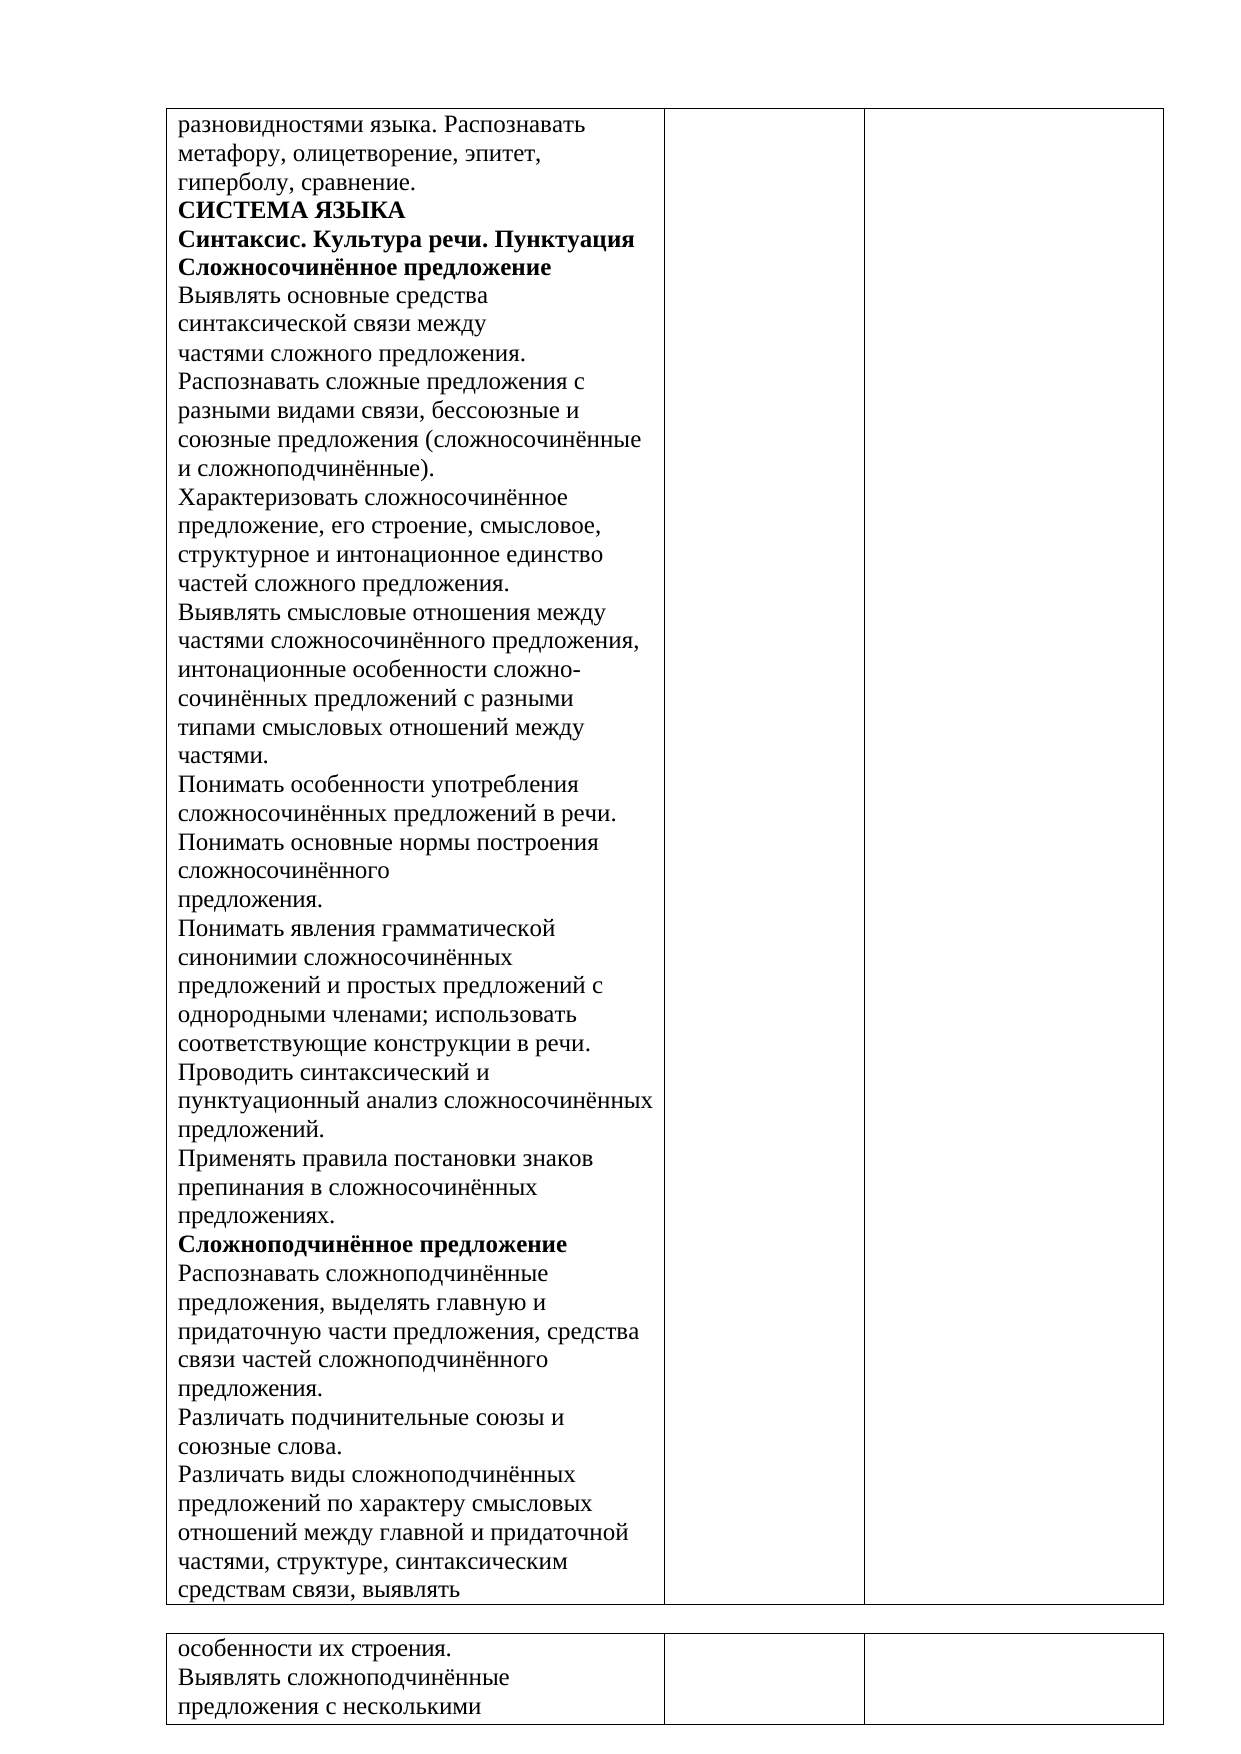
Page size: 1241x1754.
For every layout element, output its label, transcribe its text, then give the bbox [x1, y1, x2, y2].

table_header [665, 109, 864, 1603]
table_header [865, 1634, 1163, 1724]
table_header разновидностями языка. Распознавать метафору, олицетворение, эпитет, гиперболу, сравнение. СИСТЕМА ЯЗЫКА Cинтаксис. Культура речи. Пунктуация Сложносочинённое предложение Выявлять основные средства синтаксической связи между частями сложного предложения. Распознавать сложные предложения с разными видами связи, бессоюзные и союзные предложения (сложносочинённые и сложноподчинённые). Характеризовать сложносочинённое предложение, его строение, смысловое, структурное и интонационное единство частей сложного предложения. Выявлять смысловые отношения между частями сложносочинённого предложения, интонационные особенности сложно- сочинённых предложений с разными типами смысловых отношений между частями. Понимать особенности употребления сложносочинённых предложений в речи. Понимать основные нормы построения сложносочинённого предложения. Понимать явления грамматической синонимии сложносочинённых предложений и простых предложений с однородными членами; использовать соответствующие конструкции в речи. Проводить синтаксический и пунктуационный анализ сложносочинённых предложений. Применять правила постановки знаков препинания в сложносочинённых предложениях. Сложноподчинённое предложение Распознавать сложноподчинённые предложения, выделять главную и придаточную части предложения, средства связи частей сложноподчинённого предложения. Различать подчинительные союзы и союзные слова. Различать виды сложноподчинённых предложений по характеру смысловых отношений между главной и придаточной частями, структуре, синтаксическим средствам связи, выявлять [167, 109, 664, 1603]
table_header [665, 1634, 864, 1724]
table_header [865, 109, 1163, 1603]
